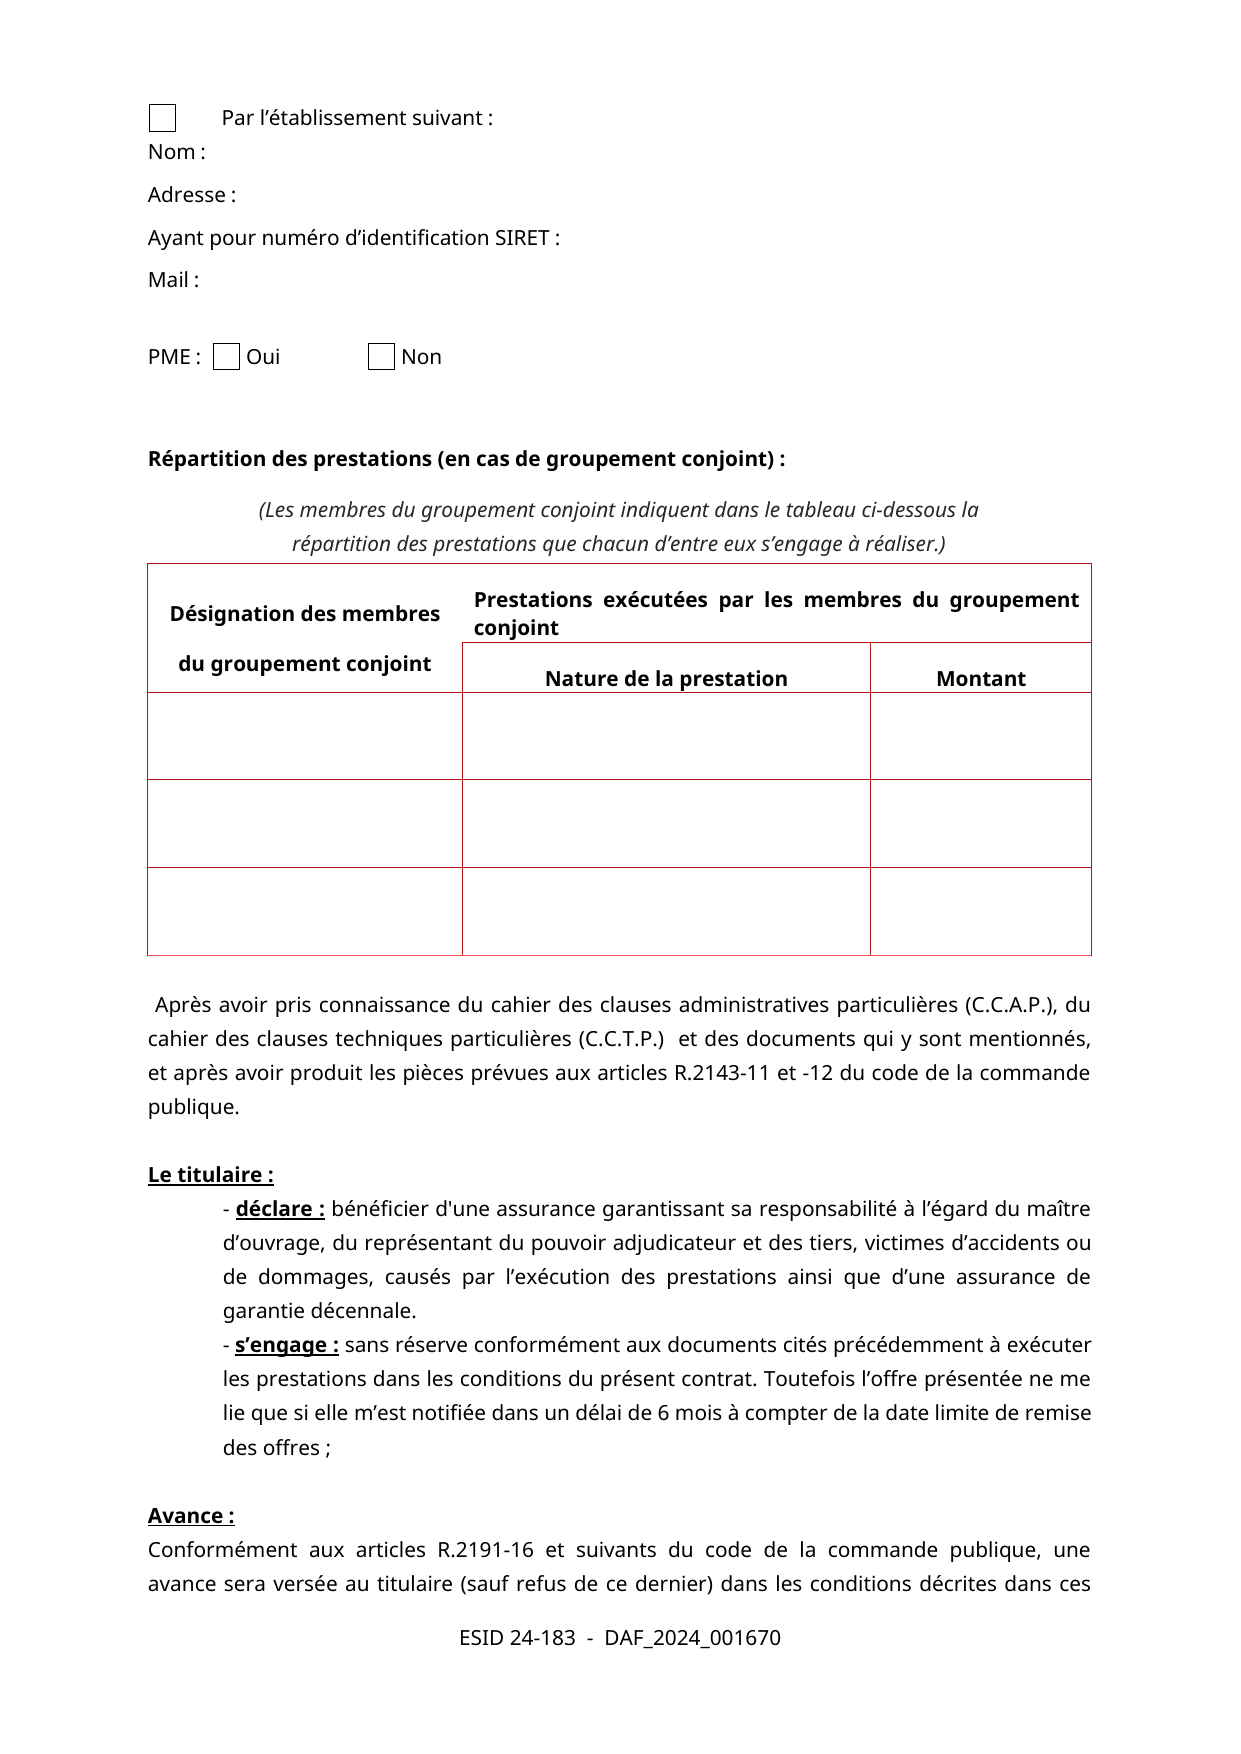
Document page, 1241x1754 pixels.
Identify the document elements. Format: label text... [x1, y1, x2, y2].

text Le titulaire : [148, 1160, 1093, 1188]
text Avance : [148, 1501, 1093, 1529]
list - déclare : bénéficier d'une assurance garantissant sa responsabilité à l’égard du maître d’ouvrage, du représentant du pouvoir adjudicateur et des tiers, victimes d’accidents ou de dommages, causés par l’exécution des prestations ainsi que d’une assurance de garantie décennale. [223, 1194, 1093, 1325]
list - s’engage : sans réserve conformément aux documents cités précédemment à exécuter les prestations dans les conditions du présent contrat. Toutefois l’offre présentée ne me lie que si elle m’est notifiée dans un délai de 6 mois à compter de la date limite de remise des offres ; [223, 1330, 1093, 1461]
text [148, 1535, 1093, 1597]
text Après avoir pris connaissance du cahier des clauses administratives particulières (C.C.A.P.), du cahier des clauses techniques particulières (C.C.T.P.) et des documents qui y sont mentionnés, et après avoir produit les pièces prévues aux articles R.2143-11 et -12 du code de la commande publique. [148, 990, 1093, 1120]
